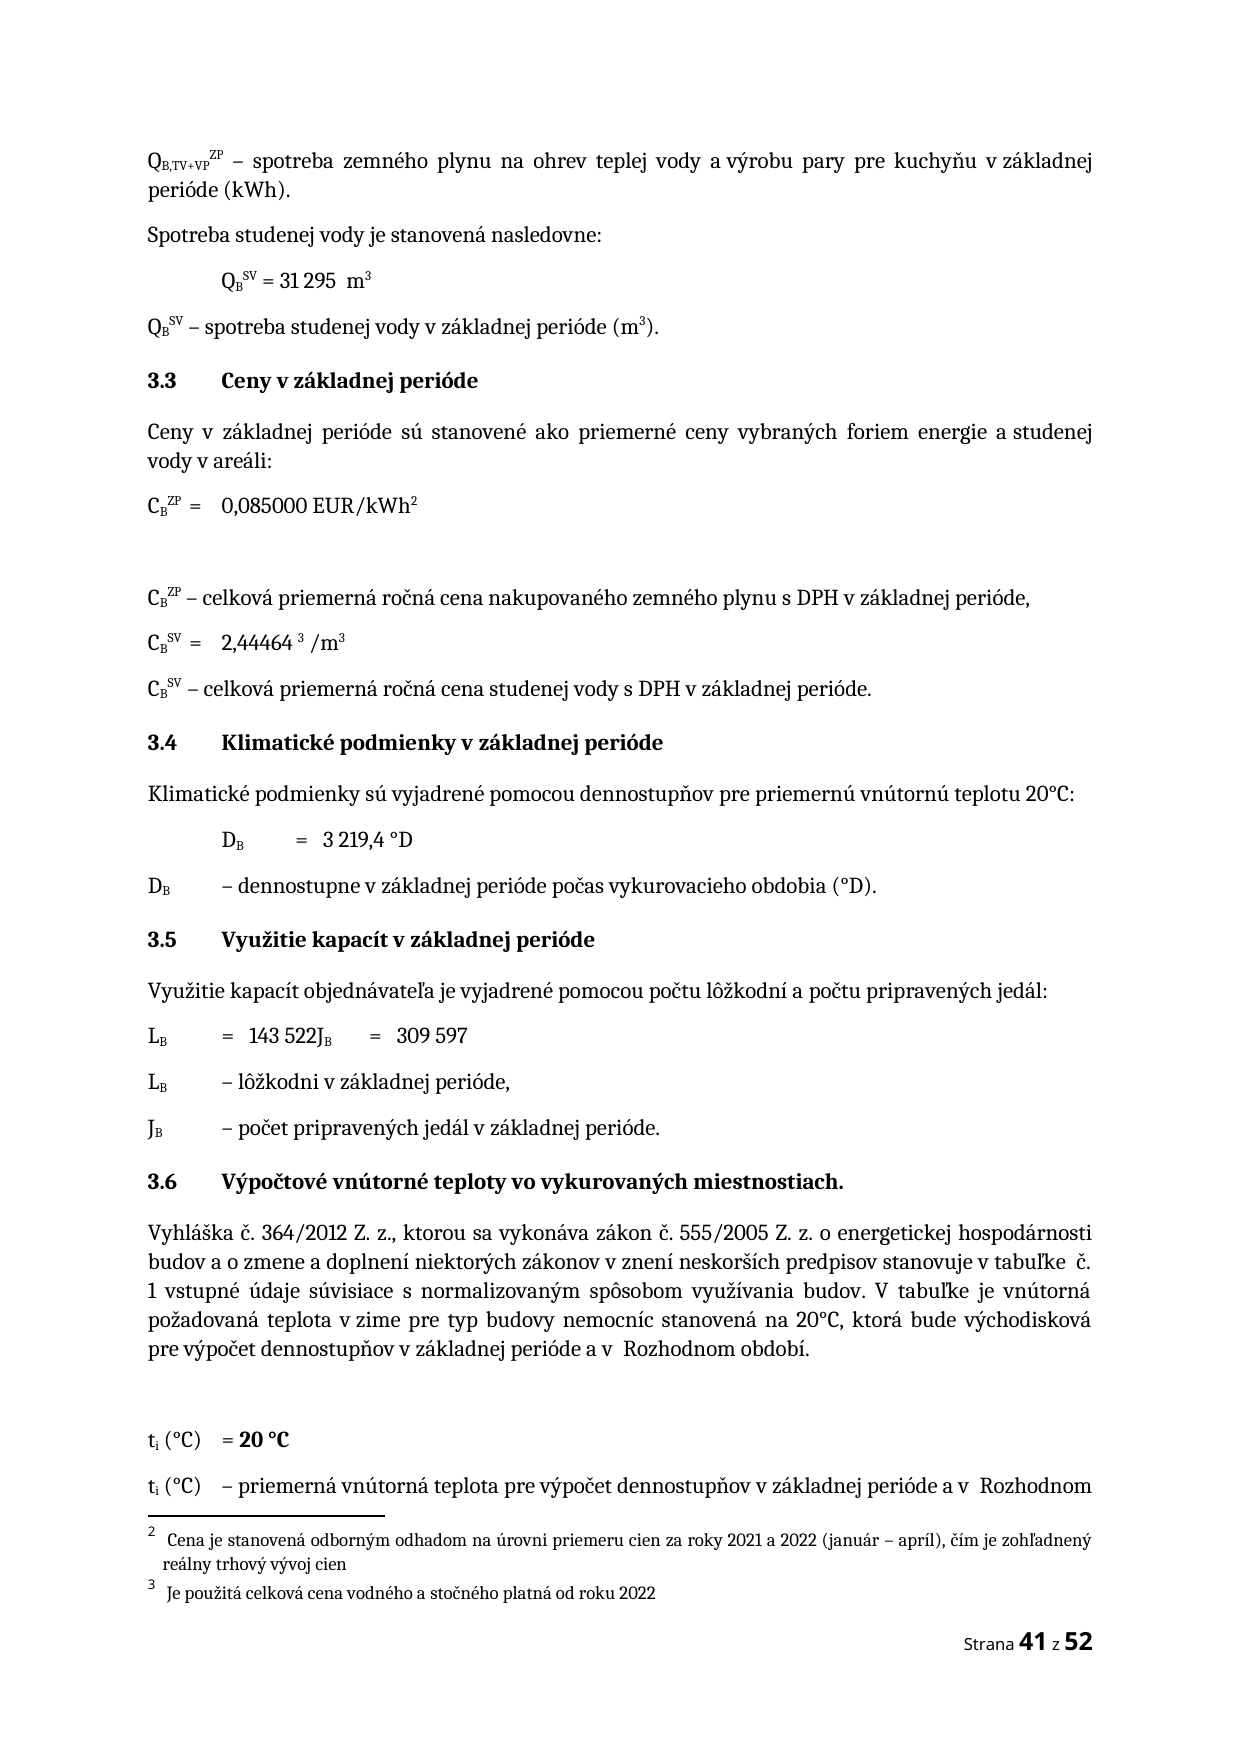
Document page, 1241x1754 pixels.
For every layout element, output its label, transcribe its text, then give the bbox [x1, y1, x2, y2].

text Využitie kapacít objednávateľa je vyjadrené pomocou počtu lôžkodní a počtu pripravených jedál: [148, 978, 1093, 1004]
list Klimatické podmienky v základnej perióde [148, 730, 1093, 756]
text Vyhláška č. 364/2012 Z. z., ktorou sa vykonáva zákon č. 555/2005 Z. z. o energetickej hospodárnosti budov a o zmene a doplnení niektorých zákonov v znení neskorších predpisov stanovuje v tabuľke č. 1 vstupné údaje súvisiace s normalizovaným spôsobom využívania budov. V tabuľke je vnútorná požadovaná teplota v zime pre typ budovy nemocníc stanovená na 20°C, ktorá bude východisková pre výpočet dennostupňov v základnej perióde a v Rozhodnom období. [148, 1220, 1093, 1362]
list Výpočtové vnútorné teploty vo vykurovaných miestnostiach. [148, 1168, 1093, 1195]
text DB – dennostupne v základnej perióde počas vykurovacieho obdobia (°D). [148, 872, 1093, 899]
text CBSV = 2,44464 /m3 [148, 630, 1093, 657]
text JB – počet pripravených jedál v základnej perióde. [148, 1114, 1093, 1141]
list Ceny v základnej perióde [148, 367, 1093, 394]
text CBZP – celková priemerná ročná cena nakupovaného zemného plynu s DPH v základnej perióde, [148, 584, 1093, 611]
text CBZP = 0,085000 EUR/kWh [148, 493, 1093, 520]
text Ceny v základnej perióde sú stanovené ako priemerné ceny vybraných foriem energie a studenej vody v areáli: [148, 419, 1093, 474]
text DB = 3 219,4 °D [148, 827, 1093, 853]
list Využitie kapacít v základnej perióde [148, 926, 1093, 953]
text QBSV = 31 295 m3 [148, 268, 1093, 294]
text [148, 1473, 1093, 1499]
text CBSV – celková priemerná ročná cena studenej vody s DPH v základnej perióde. [148, 676, 1093, 702]
text Spotreba studenej vody je stanovená nasledovne: [148, 222, 1093, 248]
text LB – lôžkodni v základnej perióde, [148, 1069, 1093, 1095]
text Klimatické podmienky sú vyjadrené pomocou dennostupňov pre priemernú vnútornú teplotu 20°C: [148, 781, 1093, 807]
text QB,TV+VPZP – spotreba zemného plynu na ohrev teplej vody a výrobu pary pre kuchyňu v základnej perióde (kWh). [148, 148, 1093, 203]
text QBSV – spotreba studenej vody v základnej perióde (m3). [148, 313, 1093, 340]
text ti (°C) = 20 °C [148, 1427, 1093, 1453]
text LB = 143 522JB = 309 597 [148, 1023, 1093, 1050]
